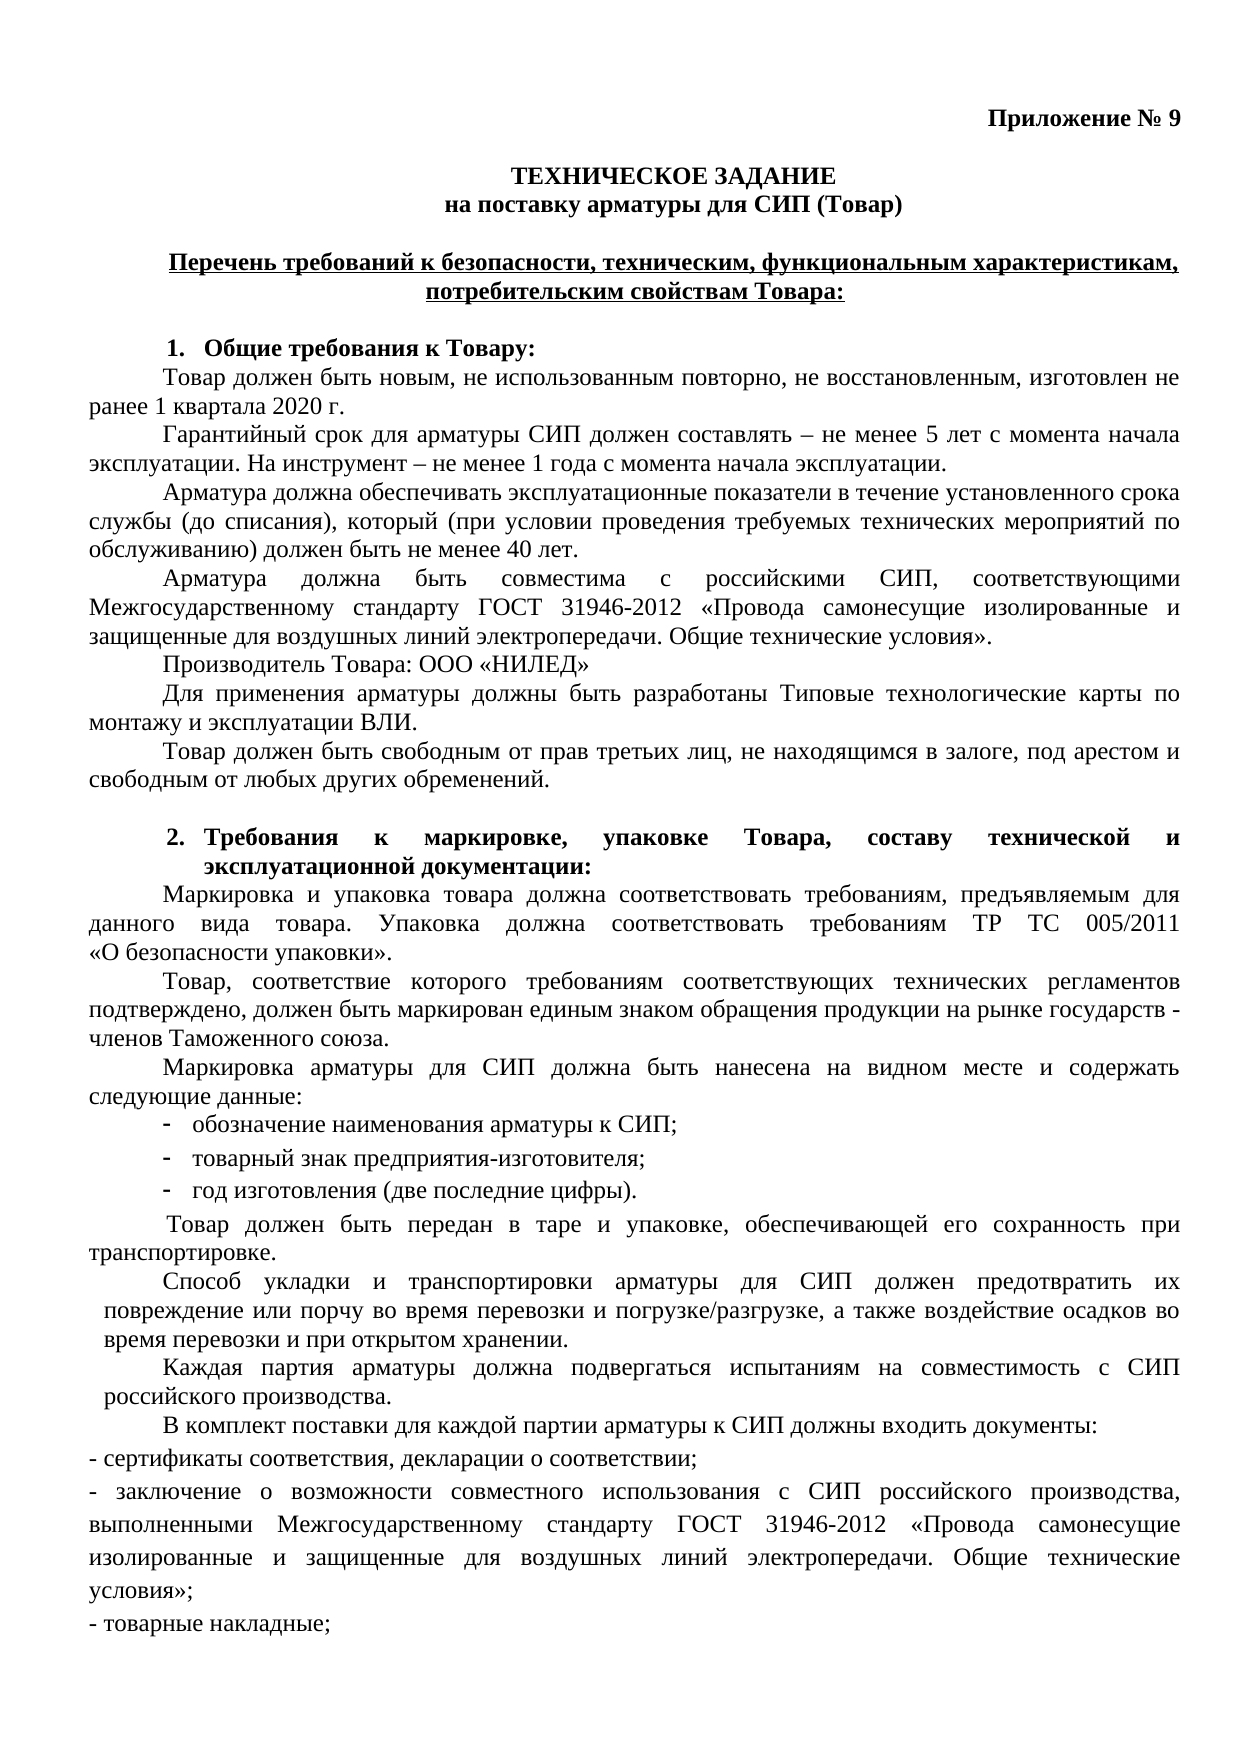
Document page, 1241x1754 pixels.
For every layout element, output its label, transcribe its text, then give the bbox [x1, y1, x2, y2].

list Каждая партия арматуры должна подвергаться испытаниям на совместимость с СИП российского производства. [103, 1352, 1181, 1410]
list Способ укладки и транспортировки арматуры для СИП должен предотвратить их повреждение или порчу во время перевозки и погрузке/разгрузке, а также воздействие осадков во время перевозки и при открытом хранении. [103, 1266, 1181, 1352]
text Товар, соответствие которого требованиям соответствующих технических регламентов подтверждено, должен быть маркирован единым знаком обращения продукции на рынке государств - членов Таможенного союза. [89, 966, 1181, 1052]
text Товар должен быть новым, не использованным повторно, не восстановленным, изготовлен не ранее 1 квартала 2020 г. [89, 362, 1181, 419]
text Маркировка арматуры для СИП должна быть нанесена на видном месте и содержать следующие данные: [89, 1052, 1181, 1109]
text Арматура должна быть совместима с российскими СИП, соответствующими Межгосударственному стандарту ГОСТ 31946-2012 «Провода самонесущие изолированные и защищенные для воздушных линий электропередачи. Общие технические условия». [89, 563, 1181, 649]
list Арматура должна обеспечивать эксплуатационные показатели в течение установленного срока службы (до списания), который (при условии проведения требуемых технических мероприятий по обслуживанию) должен быть не менее 40 лет. [89, 477, 1181, 563]
text Для применения арматуры должны быть разработаны Типовые технологические карты по монтажу и эксплуатации ВЛИ. [89, 678, 1181, 736]
list обозначение наименования арматуры к СИП; [162, 1109, 1181, 1138]
list Общие требования к Товару: [166, 333, 1181, 362]
text Производитель Товара: ООО «НИЛЕД» [89, 649, 1181, 678]
list Требования к маркировке, упаковке Товара, составу технической и эксплуатационной документации: [166, 822, 1181, 879]
text Приложение № 9 [89, 103, 1181, 132]
list год изготовления (две последние цифры). [162, 1176, 1181, 1204]
text Маркировка и упаковка товара должна соответствовать требованиям, предъявляемым для данного вида товара. Упаковка должна соответствовать требованиям ТР ТС 005/2011 «О безопасности упаковки». [89, 879, 1181, 966]
text - сертификаты соответствия, декларации о соответствии; [89, 1443, 1181, 1472]
text Товар должен быть передан в таре и упаковке, обеспечивающей его сохранность при транспортировке. [89, 1209, 1181, 1266]
text на поставку арматуры для СИП (Товар) [89, 189, 1181, 218]
text Товар должен быть свободным от прав третьих лиц, не находящимся в залоге, под арестом и свободным от любых других обременений. [89, 736, 1181, 793]
list товарный знак предприятия-изготовителя; [162, 1143, 1181, 1171]
text В комплект поставки для каждой партии арматуры к СИП должны входить документы: [89, 1410, 1181, 1439]
text - товарные накладные; [89, 1608, 1181, 1637]
text Перечень требований к безопасности, техническим, функциональным характеристикам, потребительским свойствам Товара: [89, 247, 1181, 304]
text Гарантийный срок для арматуры СИП должен составлять – не менее 5 лет с момента начала эксплуатации. На инструмент – не менее 1 года с момента начала эксплуатации. [89, 419, 1181, 477]
text - заключение о возможности совместного использования с СИП российского производства, выполненными Межгосударственному стандарту ГОСТ 31946-2012 «Провода самонесущие изолированные и защищенные для воздушных линий электропередачи. Общие технические условия»; [89, 1476, 1181, 1604]
text ТЕХНИЧЕСКОЕ ЗАДАНИЕ [89, 161, 1181, 189]
